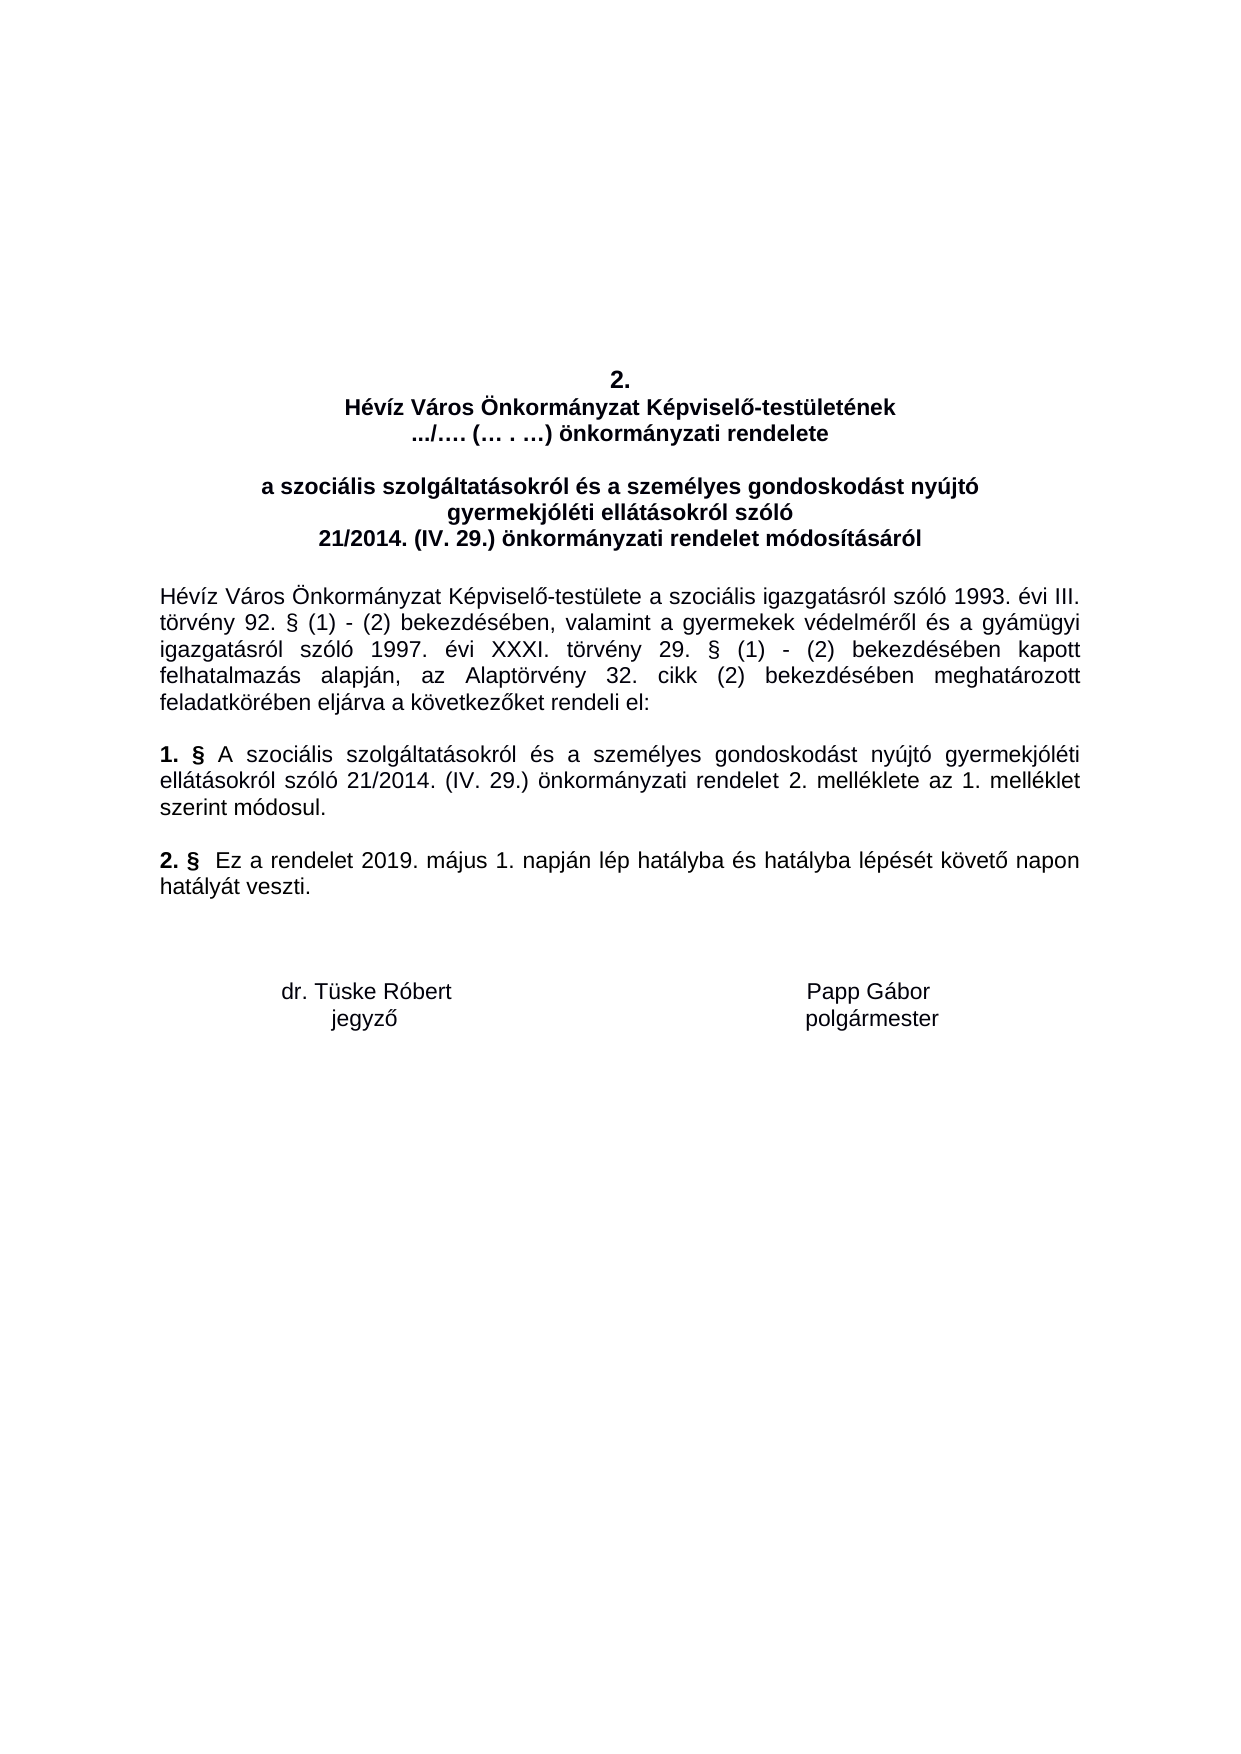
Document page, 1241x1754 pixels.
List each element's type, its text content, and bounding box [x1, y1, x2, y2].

text jegyző polgármester [159, 1005, 1081, 1031]
text 2. [159, 365, 1081, 394]
text 2. § Ez a rendelet 2019. május 1. napján lép hatályba és hatályba lépését követő napon hatályát veszti. [159, 847, 1081, 899]
text 21/2014. (IV. 29.) önkormányzati rendelet módosításáról [159, 525, 1081, 552]
text Hévíz Város Önkormányzat Képviselő-testületének [159, 394, 1081, 420]
text .../…. (… . …) önkormányzati rendelete [159, 420, 1081, 446]
text a szociális szolgáltatásokról és a személyes gondoskodást nyújtó [159, 473, 1081, 499]
text gyermekjóléti ellátásokról szóló [159, 499, 1081, 525]
text Hévíz Város Önkormányzat Képviselő-testülete a szociális igazgatásról szóló 1993. évi III. törvény 92. § (1) - (2) bekezdésében, valamint a gyermekek védelméről és a gyámügyi igazgatásról szóló 1997. évi XXXI. törvény 29. § (1) - (2) bekezdésében kapott felhatalmazás alapján, az Alaptörvény 32. cikk (2) bekezdésében meghatározott feladatkörében eljárva a következőket rendeli el: [159, 583, 1081, 715]
text 1. § A szociális szolgáltatásokról és a személyes gondoskodást nyújtó gyermekjóléti ellátásokról szóló 21/2014. (IV. 29.) önkormányzati rendelet 2. melléklete az 1. melléklet szerint módosul. [159, 741, 1081, 820]
text dr. Tüske Róbert Papp Gábor [197, 978, 1081, 1005]
